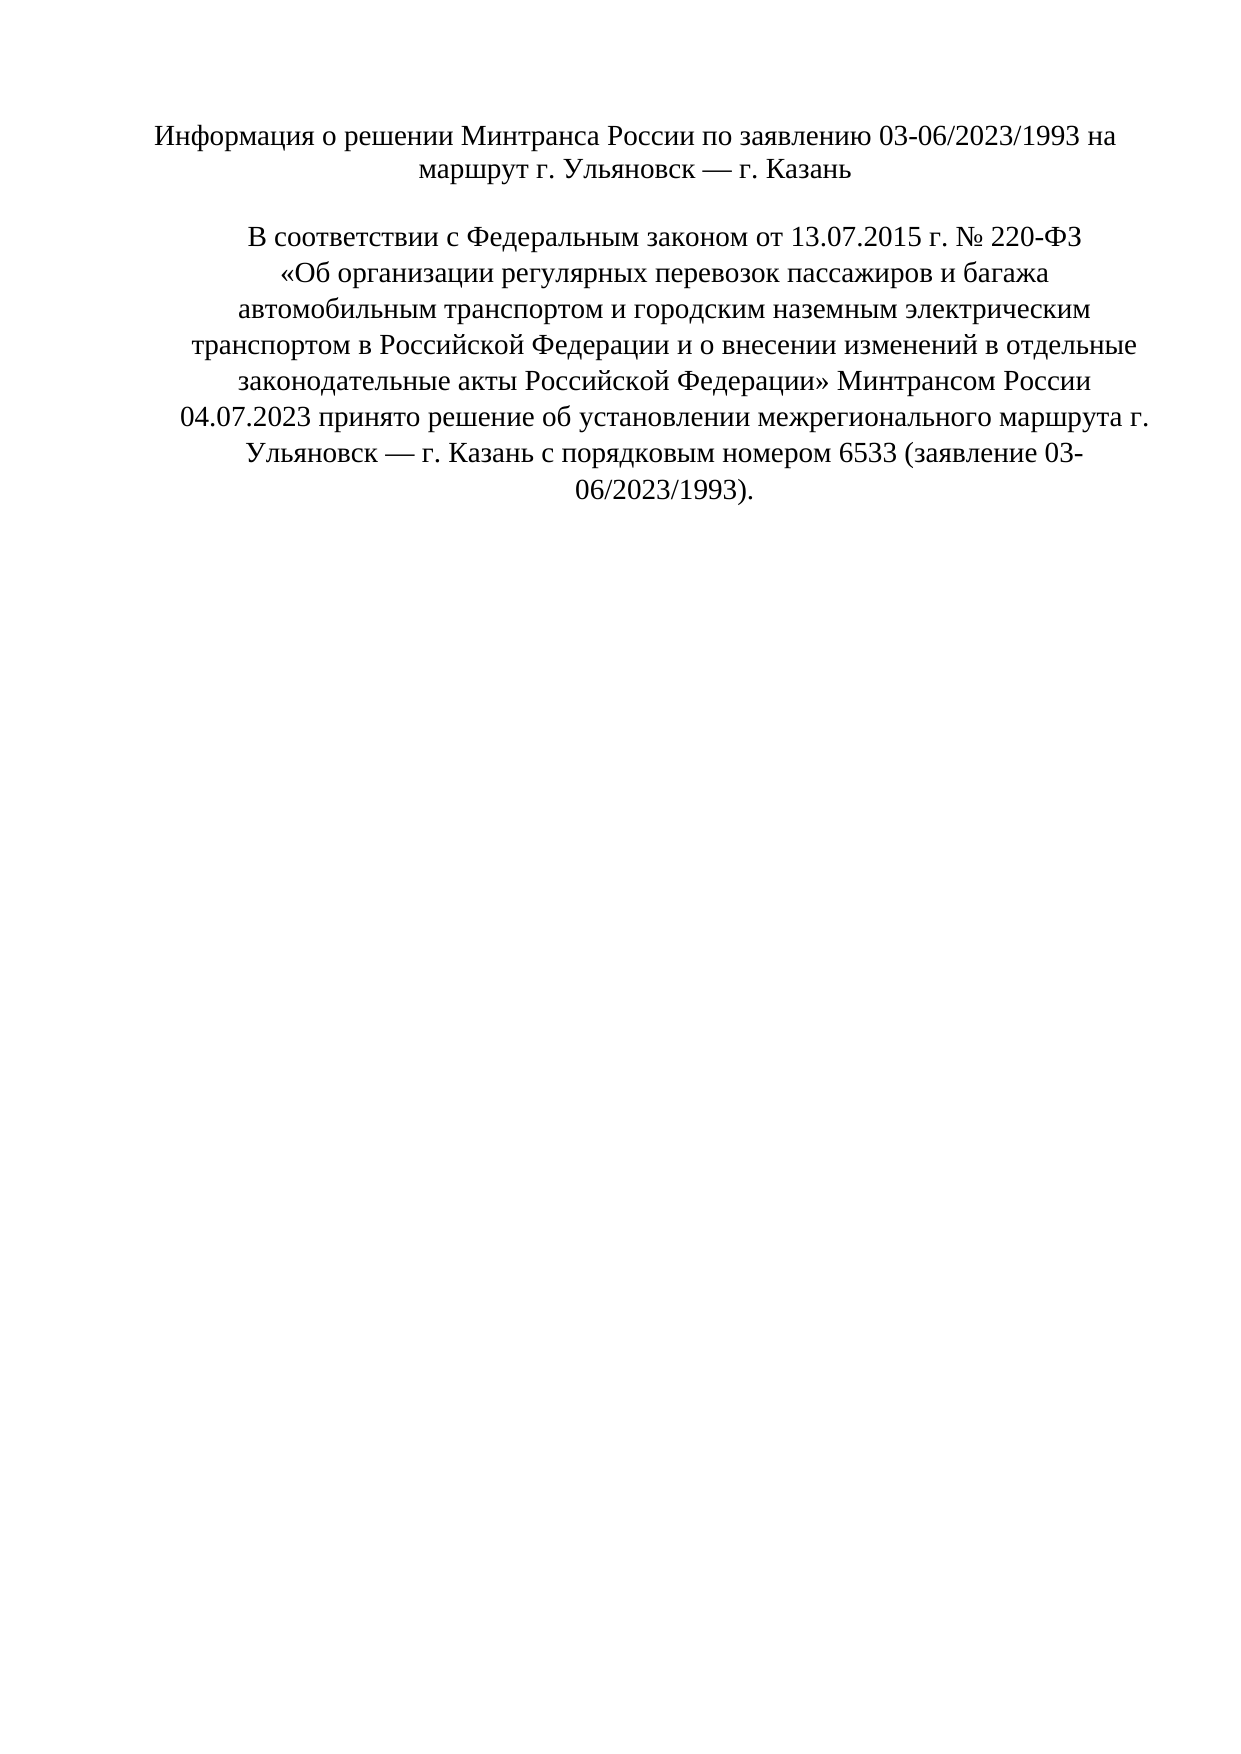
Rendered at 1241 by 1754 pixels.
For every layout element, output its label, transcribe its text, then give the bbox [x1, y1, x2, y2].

text В соответствии с Федеральным законом от 13.07.2015 г. № 220-ФЗ «Об организации регулярных перевозок пассажиров и багажа автомобильным транспортом и городским наземным электрическим транспортом в Российской Федерации и о внесении изменений в отдельные законодательные акты Российской Федерации» Минтрансом России 04.07.2023 принято решение об установлении межрегионального маршрута г. Ульяновск — г. Казань с порядковым номером 6533 (заявление 03-06/2023/1993). [177, 219, 1152, 505]
text Информация о решении Минтранса России по заявлению 03-06/2023/1993 на маршрут г. Ульяновск — г. Казань [118, 118, 1152, 185]
